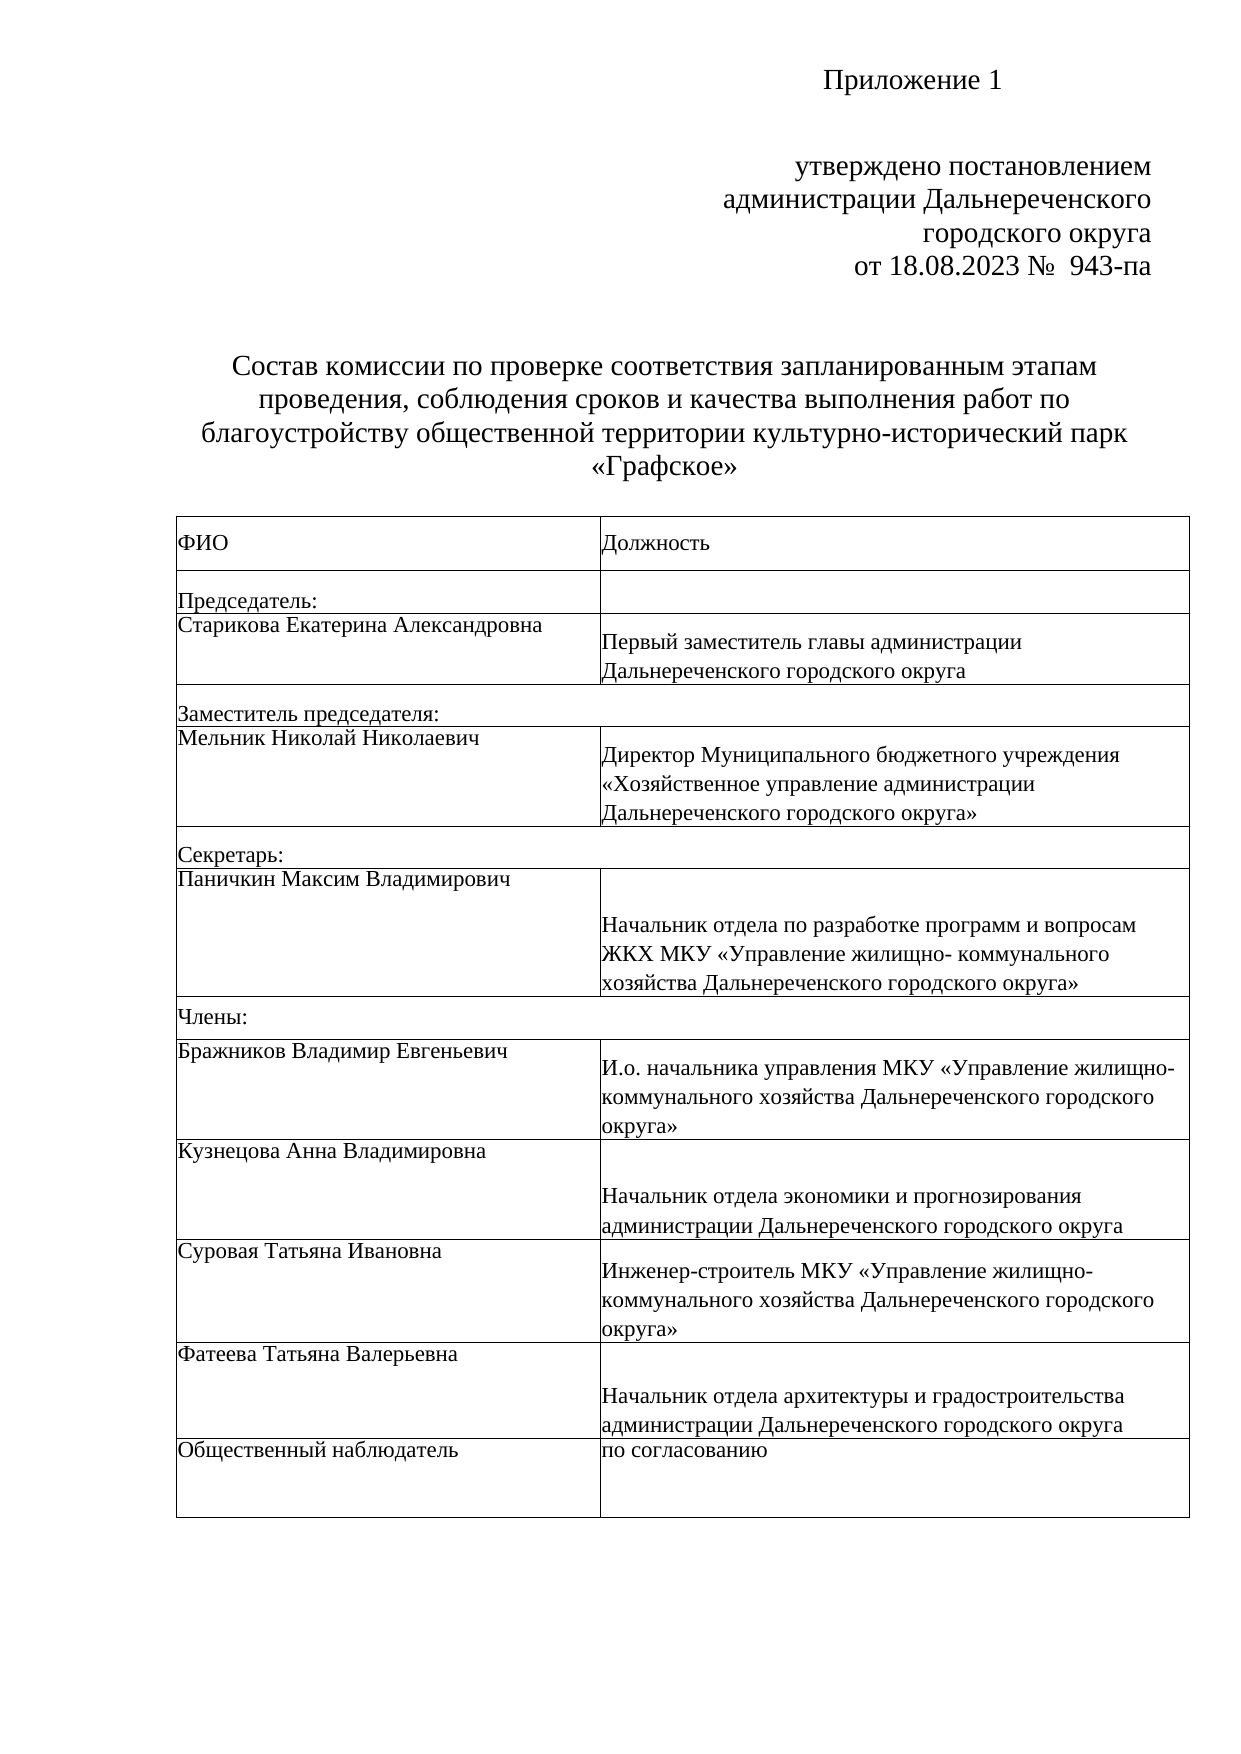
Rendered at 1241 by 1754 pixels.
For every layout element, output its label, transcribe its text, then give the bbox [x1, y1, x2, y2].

table_cell И.о. начальника управления МКУ «Управление жилищно-коммунального хозяйства Дальнереченского городского округа» [601, 1040, 1189, 1139]
table_cell Инженер-строитель МКУ «Управление жилищно- коммунального хозяйства Дальнереченского городского округа» [601, 1240, 1189, 1342]
table_cell [600, 685, 1189, 726]
text «Графское» [177, 449, 1151, 482]
table_cell Директор Муниципального бюджетного учреждения «Хозяйственное управление администрации Дальнереченского городского округа» [601, 727, 1189, 826]
text Состав комиссии по проверке соответствия запланированным этапам проведения, соблюдения сроков и качества выполнения работ по благоустройству общественной территории культурно-исторический парк [177, 349, 1151, 449]
table_cell Первый заместитель главы администрации Дальнереченского городского округа [601, 614, 1189, 684]
table_header Должность [601, 517, 1189, 570]
text администрации Дальнереченского [177, 182, 1151, 216]
table_cell Заместитель председателя: [177, 685, 600, 726]
table_cell Начальник отдела по разработке программ и вопросам ЖКХ МКУ «Управление жилищно- коммунального хозяйства Дальнереченского городского округа» [601, 869, 1189, 996]
table_cell Начальник отдела архитектуры и градостроительства администрации Дальнереченского городского округа [601, 1343, 1189, 1438]
table_cell Старикова Екатерина Александровна [177, 614, 600, 684]
table_cell Члены: [177, 997, 600, 1039]
table_cell [600, 997, 1189, 1039]
table_header ФИО [177, 517, 600, 570]
table_cell Начальник отдела экономики и прогнозирования администрации Дальнереченского городского округа [601, 1140, 1189, 1239]
table_cell Кузнецова Анна Владимировна [177, 1140, 600, 1239]
table_cell Мельник Николай Николаевич [177, 727, 600, 826]
table_cell Фатеева Татьяна Валерьевна [177, 1343, 600, 1438]
table_cell по согласованию [601, 1439, 1189, 1517]
text городского округа [177, 216, 1151, 249]
table_cell Секретарь: [177, 827, 600, 867]
table_cell [601, 571, 1189, 613]
table_cell Паничкин Максим Владимирович [177, 869, 600, 996]
text от 18.08.2023 № 943-па [177, 249, 1151, 282]
text утверждено постановлением [177, 149, 1151, 182]
table_cell Суровая Татьяна Ивановна [177, 1240, 600, 1342]
table_cell Общественный наблюдатель [177, 1439, 600, 1517]
table_cell [600, 827, 1189, 867]
table_cell Бражников Владимир Евгеньевич [177, 1040, 600, 1139]
table_cell Председатель: [177, 571, 600, 613]
